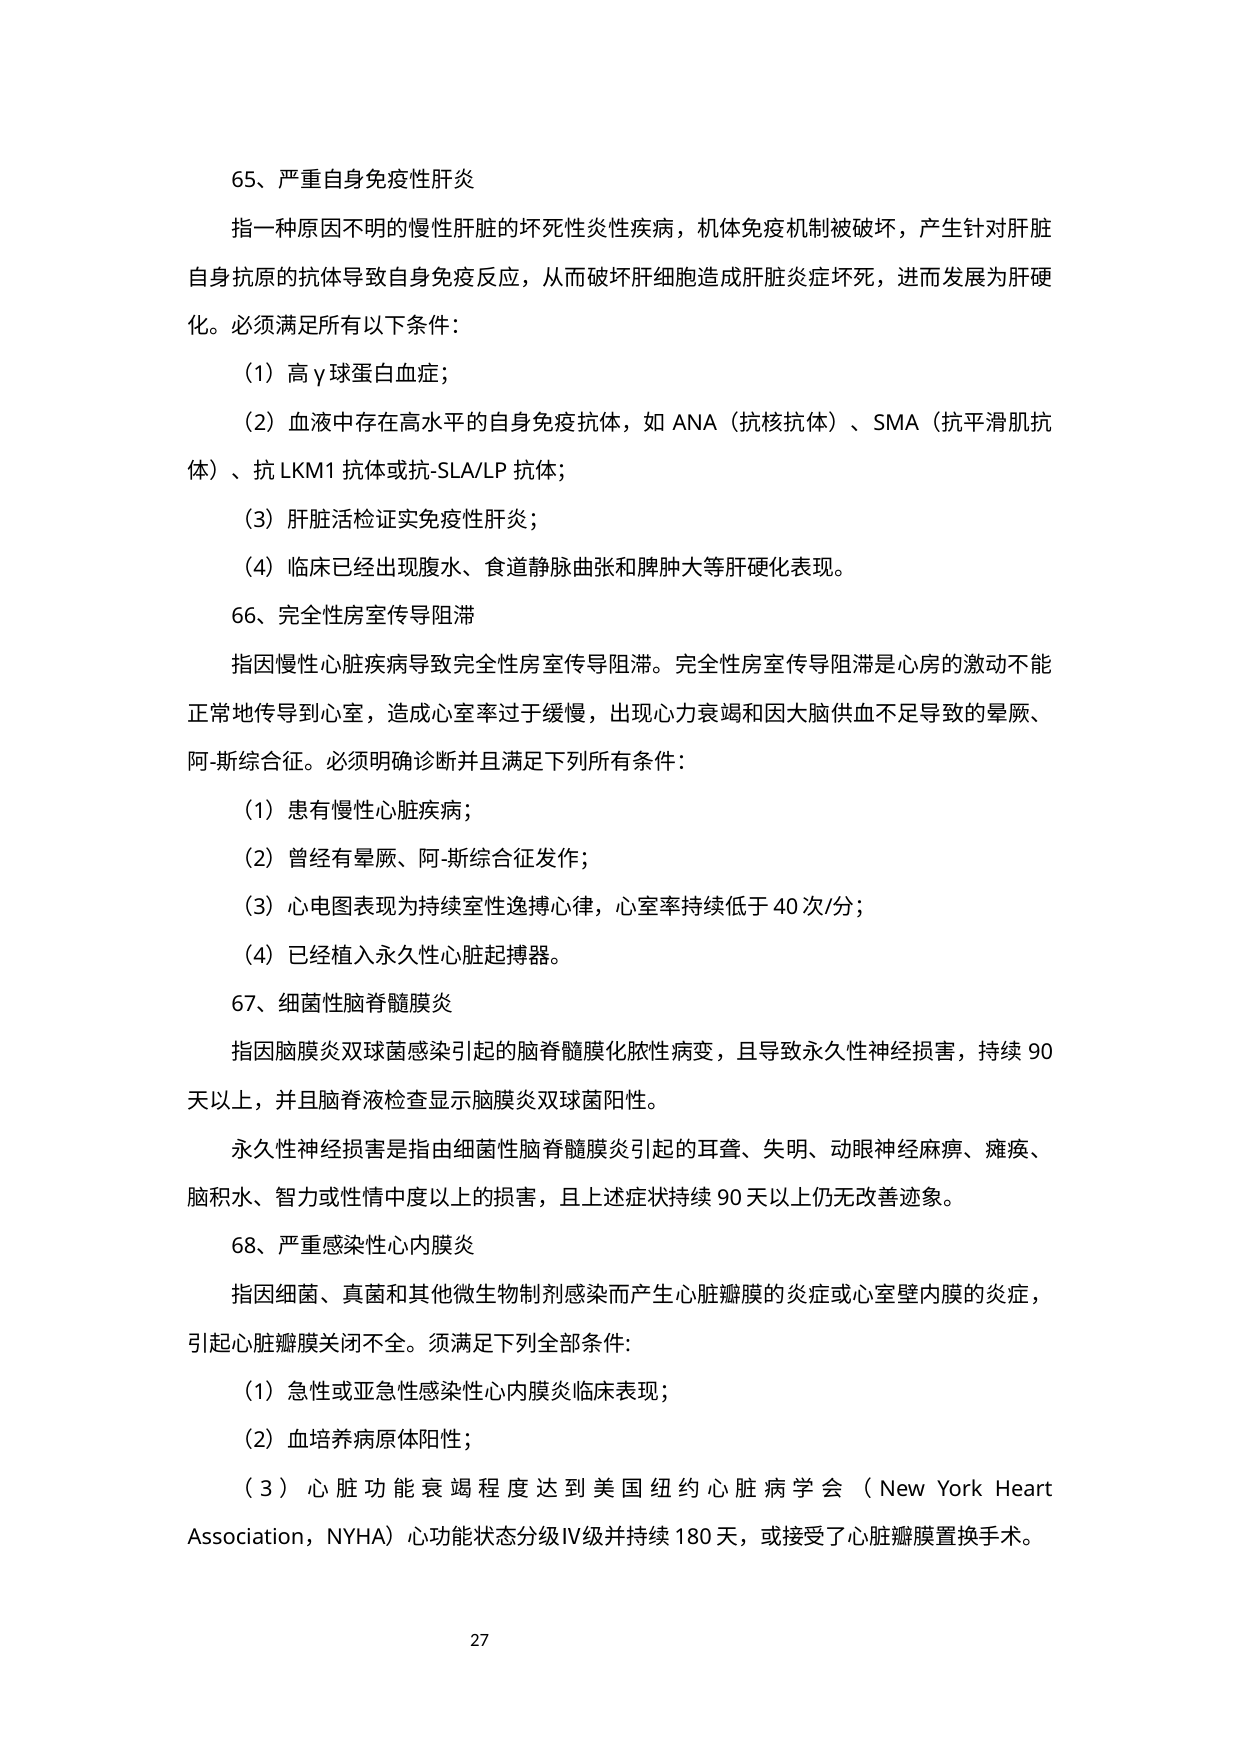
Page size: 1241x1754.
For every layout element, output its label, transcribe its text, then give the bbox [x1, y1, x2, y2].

text 67、细菌性脑脊髓膜炎 [187, 986, 1053, 1018]
text 65、严重自身免疫性肝炎 [187, 162, 1053, 194]
text （3）心脏功能衰竭程度达到美国纽约心脏病学会（New York Heart Association，NYHA）心功能状态分级Ⅳ级并持续180天，或接受了心脏瓣膜置换手术。 [187, 1470, 1053, 1552]
text 指因脑膜炎双球菌感染引起的脑脊髓膜化脓性病变，且导致永久性神经损害，持续90 天以上，并且脑脊液检查显示脑膜炎双球菌阳性。 [187, 1034, 1053, 1115]
text （1）高γ球蛋白血症； [187, 356, 1053, 389]
text 指因细菌、真菌和其他微生物制剂感染而产生心脏瓣膜的炎症或心室壁内膜的炎症，引起心脏瓣膜关闭不全。须满足下列全部条件: [187, 1277, 1053, 1358]
text （4）已经植入永久性心脏起搏器。 [187, 937, 1053, 970]
text 指因慢性心脏疾病导致完全性房室传导阻滞。完全性房室传导阻滞是心房的激动不能正常地传导到心室，造成心室率过于缓慢，出现心力衰竭和因大脑供血不足导致的晕厥、阿-斯综合征。必须明确诊断并且满足下列所有条件： [187, 647, 1053, 777]
text 66、完全性房室传导阻滞 [187, 598, 1053, 631]
text （2）血液中存在高水平的自身免疫抗体，如 ANA（抗核抗体）、SMA（抗平滑肌抗体）、抗LKM1 抗体或抗-SLA/LP 抗体； [187, 404, 1053, 486]
text 永久性神经损害是指由细菌性脑脊髓膜炎引起的耳聋、失明、动眼神经麻痹、瘫痪、脑积水、智力或性情中度以上的损害，且上述症状持续90天以上仍无改善迹象。 [187, 1131, 1053, 1212]
text 指一种原因不明的慢性肝脏的坏死性炎性疾病，机体免疫机制被破坏，产生针对肝脏自身抗原的抗体导致自身免疫反应，从而破坏肝细胞造成肝脏炎症坏死，进而发展为肝硬化。必须满足所有以下条件： [187, 210, 1053, 340]
text 68、严重感染性心内膜炎 [187, 1228, 1053, 1261]
text （2）血培养病原体阳性； [187, 1422, 1053, 1454]
text （1）急性或亚急性感染性心内膜炎临床表现； [187, 1374, 1053, 1406]
text （3）心电图表现为持续室性逸搏心律，心室率持续低于40次/分； [187, 889, 1053, 922]
text （2）曾经有晕厥、阿-斯综合征发作； [187, 841, 1053, 873]
text （3）肝脏活检证实免疫性肝炎； [187, 502, 1053, 534]
text （1）患有慢性心脏疾病； [187, 792, 1053, 825]
text （4）临床已经出现腹水、食道静脉曲张和脾肿大等肝硬化表现。 [187, 550, 1053, 582]
